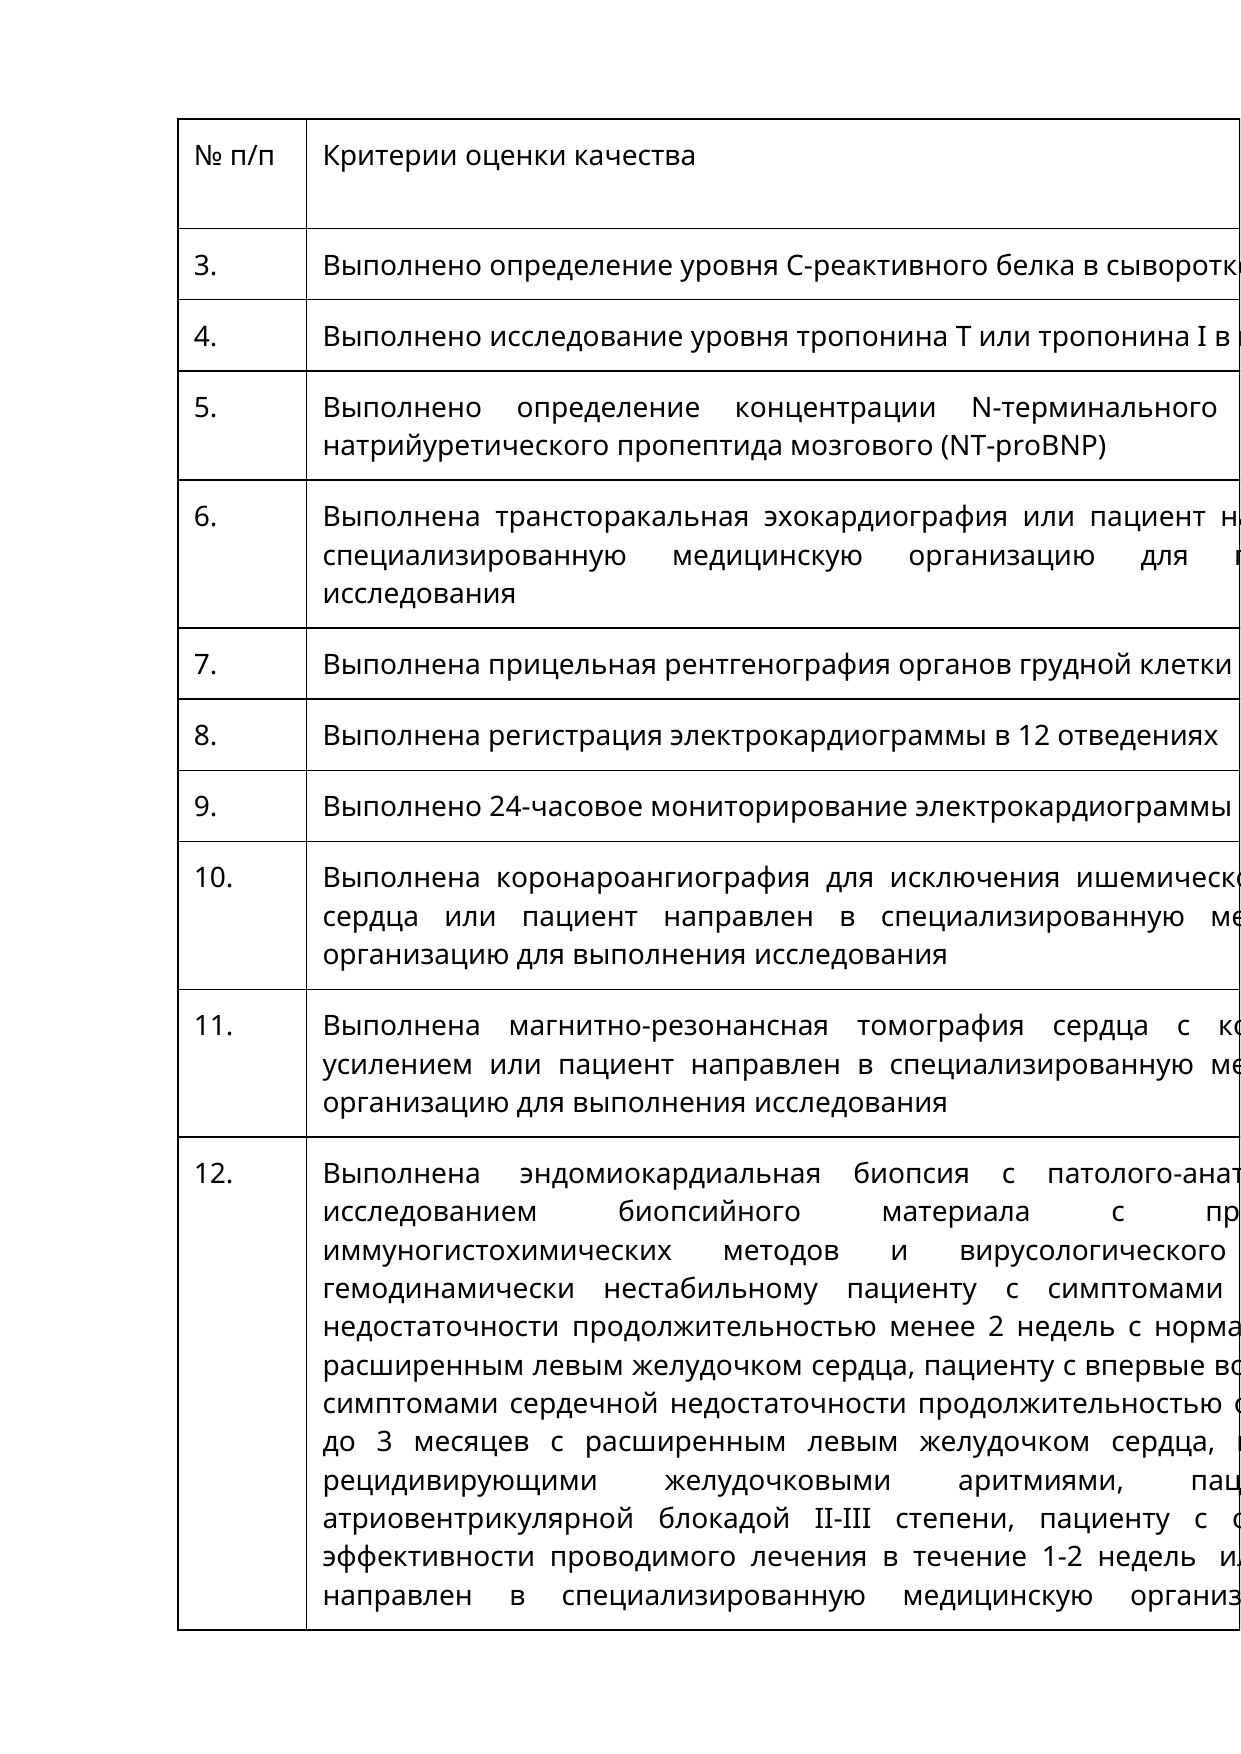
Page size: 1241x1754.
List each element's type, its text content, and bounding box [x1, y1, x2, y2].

table_header № п/п [179, 120, 306, 228]
table_cell 12. [179, 1138, 306, 1629]
table_cell 4. [179, 300, 306, 370]
table_cell 3. [179, 229, 306, 299]
table_cell Выполнено определение уровня С-реактивного белка в сыворотке крови [307, 229, 1239, 299]
table_cell 8. [179, 700, 306, 769]
table_cell Выполнена коронароангиография для исключения ишемической болезни сердца или пациент направлен в специализированную медицинскую организацию для выполнения исследования [307, 842, 1239, 988]
table_cell Выполнено исследование уровня тропонина Т или тропонина I в крови [307, 300, 1239, 370]
table_cell Выполнена трансторакальная эхокардиография или пациент направлен в специализированную медицинскую организацию для проведения исследования [307, 481, 1239, 627]
table_cell 10. [179, 842, 306, 988]
table_cell 9. [179, 771, 306, 841]
table_cell Выполнена регистрация электрокардиограммы в 12 отведениях [307, 700, 1239, 769]
table_cell Выполнена прицельная рентгенография органов грудной клетки [307, 629, 1239, 698]
table_cell Выполнена магнитно-резонансная томография сердца с контрастным усилением или пациент направлен в специализированную медицинскую организацию для выполнения исследования [307, 990, 1239, 1136]
table_cell 7. [179, 629, 306, 698]
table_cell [307, 1138, 1239, 1629]
table_cell Выполнено определение концентрации N-терминального фрагмента натрийуретического пропептида мозгового (NT-proBNP) [307, 372, 1239, 479]
table_cell 6. [179, 481, 306, 627]
table_cell Выполнено 24-часовое мониторирование электрокардиограммы [307, 771, 1239, 841]
table_header Критерии оценки качества [307, 120, 1239, 228]
table_cell 5. [179, 372, 306, 479]
table_cell 11. [179, 990, 306, 1136]
